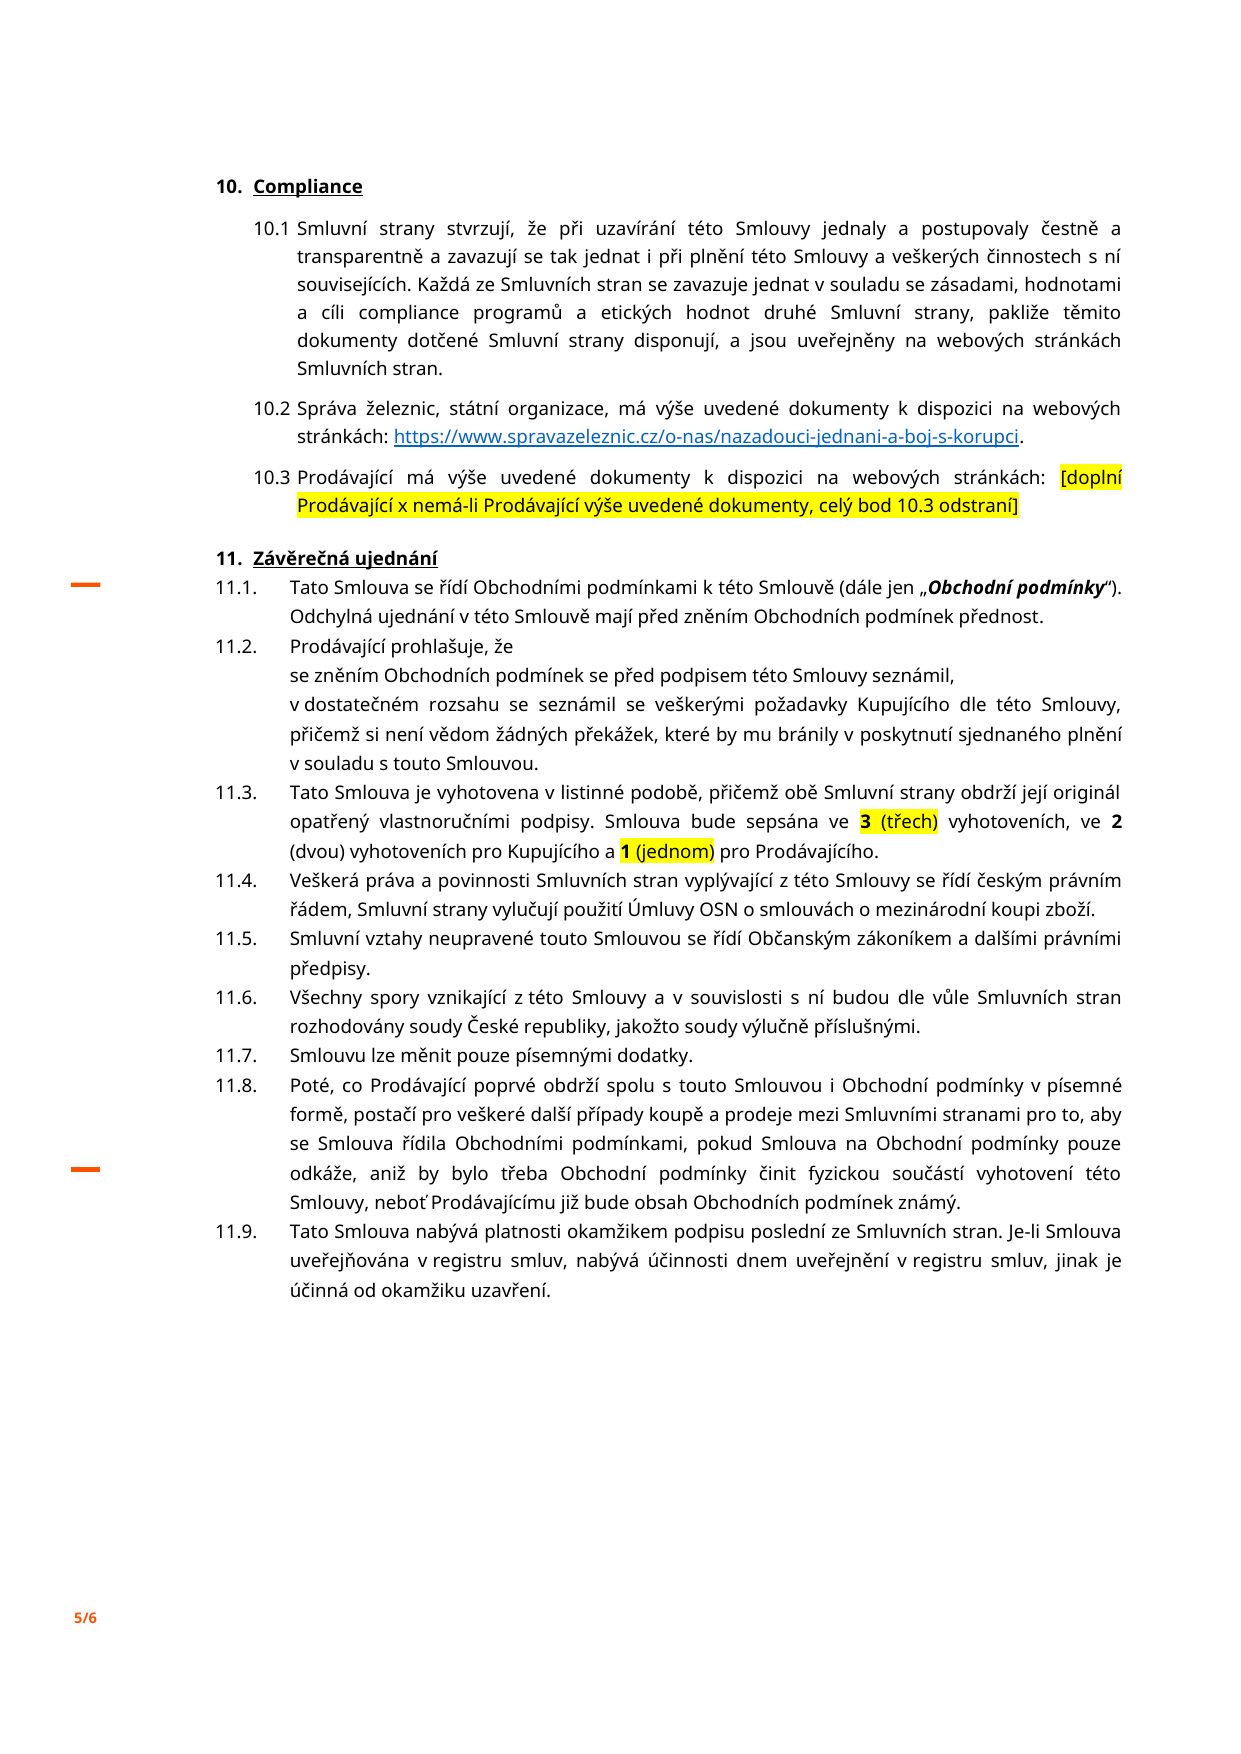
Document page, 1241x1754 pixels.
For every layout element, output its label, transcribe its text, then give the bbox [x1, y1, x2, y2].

list Smluvní strany stvrzují, že při uzavírání této Smlouvy jednaly a postupovaly čestně a transparentně a zavazují se tak jednat i při plnění této Smlouvy a veškerých činnostech s ní souvisejících. Každá ze Smluvních stran se zavazuje jednat v souladu se zásadami, hodnotami a cíli compliance programů a etických hodnot druhé Smluvní strany, pakliže těmito dokumenty dotčené Smluvní strany disponují, a jsou uveřejněny na webových stránkách Smluvních stran. [253, 215, 1122, 381]
list Prodávající prohlašuje, že [215, 633, 1122, 658]
list Smluvní vztahy neupravené touto Smlouvou se řídí Občanským zákoníkem a dalšími právními předpisy. [215, 926, 1122, 981]
list Prodávající má výše uvedené dokumenty k dispozici na webových stránkách: [doplní Prodávající x nemá-li Prodávající výše uvedené dokumenty, celý bod 10.3 odstraní] [253, 464, 1122, 518]
list Tato Smlouva se řídí Obchodními podmínkami k této Smlouvě (dále jen „Obchodní podmínky“). Odchylná ujednání v této Smlouvě mají před zněním Obchodních podmínek přednost. [215, 574, 1122, 629]
list Tato Smlouva je vyhotovena v listinné podobě, přičemž obě Smluvní strany obdrží její originál opatřený vlastnoručními podpisy. Smlouva bude sepsána ve 3 (třech) vyhotoveních, ve 2 (dvou) vyhotoveních pro Kupujícího a 1 (jednom) pro Prodávajícího. [215, 779, 1122, 863]
list Poté, co Prodávající poprvé obdrží spolu s touto Smlouvou i Obchodní podmínky v písemné formě, postačí pro veškeré další případy koupě a prodeje mezi Smluvními stranami pro to, aby se Smlouva řídila Obchodními podmínkami, pokud Smlouva na Obchodní podmínky pouze odkáže, aniž by bylo třeba Obchodní podmínky činit fyzickou součástí vyhotovení této Smlouvy, neboť Prodávajícímu již bude obsah Obchodních podmínek známý. [215, 1072, 1122, 1215]
list Všechny spory vznikající z této Smlouvy a v souvislosti s ní budou dle vůle Smluvních stran rozhodovány soudy České republiky, jakožto soudy výlučně příslušnými. [215, 984, 1122, 1039]
list Správa železnic, státní organizace, má výše uvedené dokumenty k dispozici na webových stránkách: https://www.spravazeleznic.cz/o-nas/nazadouci-jednani-a-boj-s-korupci. [253, 396, 1122, 449]
list Veškerá práva a povinnosti Smluvních stran vyplývající z této Smlouvy se řídí českým právním řádem, Smluvní strany vylučují použití Úmluvy OSN o smlouvách o mezinárodní koupi zboží. [215, 867, 1122, 922]
list Tato Smlouva nabývá platnosti okamžikem podpisu poslední ze Smluvních stran. Je-li Smlouva uveřejňována v registru smluv, nabývá účinnosti dnem uveřejnění v registru smluv, jinak je účinná od okamžiku uzavření. [215, 1218, 1122, 1302]
subtitle Compliance [216, 173, 1122, 199]
subtitle Závěrečná ujednání [216, 545, 1122, 571]
list v dostatečném rozsahu se seznámil se veškerými požadavky Kupujícího dle této Smlouvy, přičemž si není vědom žádných překážek, které by mu bránily v poskytnutí sjednaného plnění v souladu s touto Smlouvou. [289, 692, 1122, 776]
list Smlouvu lze měnit pouze písemnými dodatky. [215, 1043, 1122, 1068]
list se zněním Obchodních podmínek se před podpisem této Smlouvy seznámil, [289, 662, 1122, 688]
